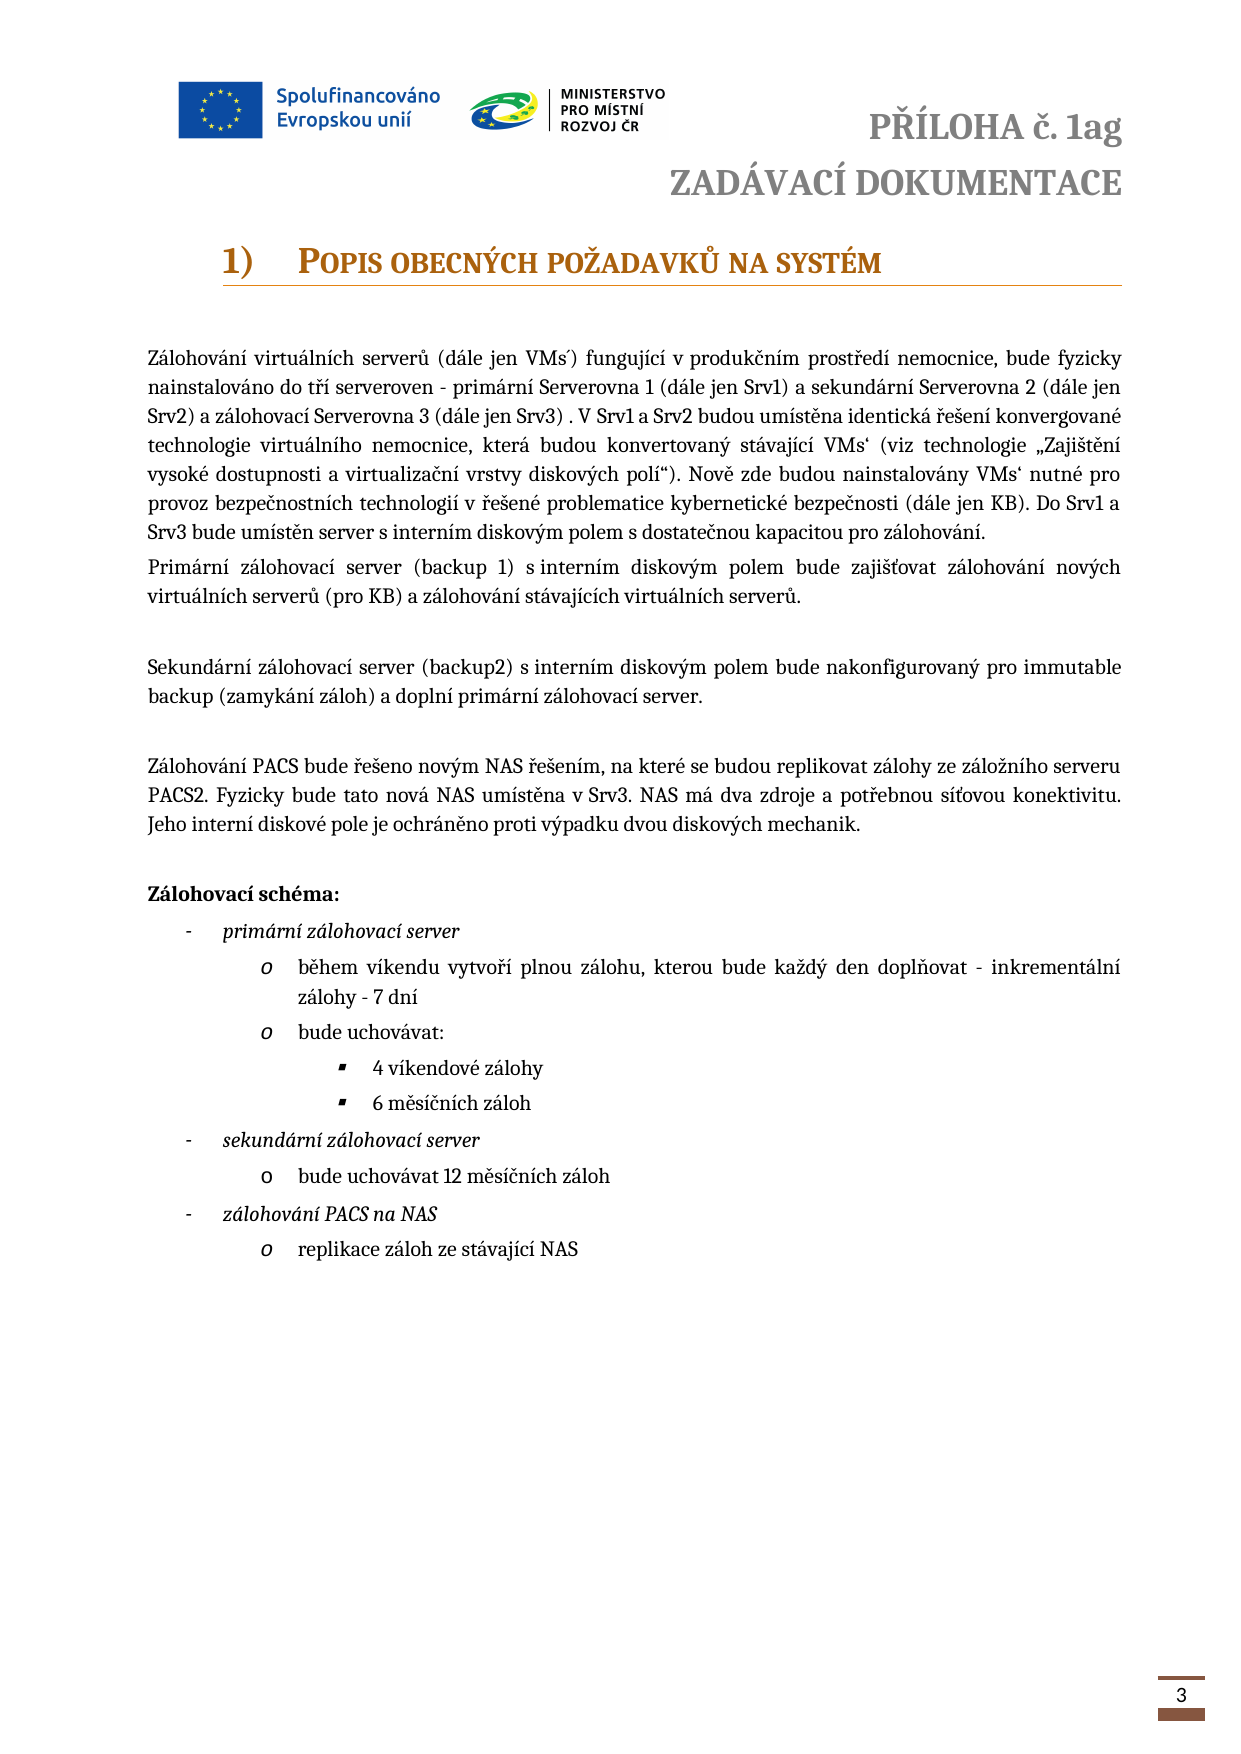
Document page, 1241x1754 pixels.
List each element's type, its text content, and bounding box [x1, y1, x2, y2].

list bude uchovávat: [260, 1019, 1122, 1046]
list bude uchovávat 12 měsíčních záloh [260, 1163, 1122, 1189]
list zálohování PACS na NAS [185, 1200, 1122, 1226]
list primární zálohovací server [185, 917, 1122, 944]
text Zálohování PACS bude řešeno novým NAS řešením, na které se budou replikovat zálohy ze záložního serveru PACS2. Fyzicky bude tato nová NAS umístěna v Srv3. NAS má dva zdroje a potřebnou síťovou konektivitu. Jeho interní diskové pole je ochráněno proti výpadku dvou diskových mechanik. [148, 754, 1122, 837]
list 4 víkendové zálohy [335, 1056, 1122, 1081]
picture [177, 80, 669, 140]
list sekundární zálohovací server [185, 1126, 1122, 1153]
list replikace záloh ze stávající NAS [260, 1237, 1122, 1263]
list 6 měsíčních záloh [335, 1091, 1122, 1116]
subtitle Popis obecných požadavků na systém [223, 240, 1122, 285]
text Zálohovací schéma: [148, 882, 1122, 907]
list během víkendu vytvoří plnou zálohu, kterou bude každý den doplňovat - inkrementální zálohy - 7 dní [260, 954, 1122, 1009]
text Zálohování virtuálních serverů (dále jen VMs´) fungující v produkčním prostředí nemocnice, bude fyzicky nainstalováno do tří serveroven - primární Serverovna 1 (dále jen Srv1) a sekundární Serverovna 2 (dále jen Srv2) a zálohovací Serverovna 3 (dále jen Srv3) . V Srv1 a Srv2 budou umístěna identická řešení konvergované technologie virtuálního nemocnice, která budou konvertovaný stávající VMs‘ (viz technologie „Zajištění vysoké dostupnosti a virtualizační vrstvy diskových polí“). Nově zde budou nainstalovány VMs‘ nutné pro provoz bezpečnostních technologií v řešené problematice kybernetické bezpečnosti (dále jen KB). Do Srv1 a Srv3 bude umístěn server s interním diskovým polem s dostatečnou kapacitou pro zálohování. [148, 346, 1122, 545]
text Primární zálohovací server (backup 1) s interním diskovým polem bude zajišťovat zálohování nových virtuálních serverů (pro KB) a zálohování stávajících virtuálních serverů. [148, 555, 1122, 609]
text Sekundární zálohovací server (backup2) s interním diskovým polem bude nakonfigurovaný pro immutable backup (zamykání záloh) a doplní primární zálohovací server. [148, 654, 1122, 709]
